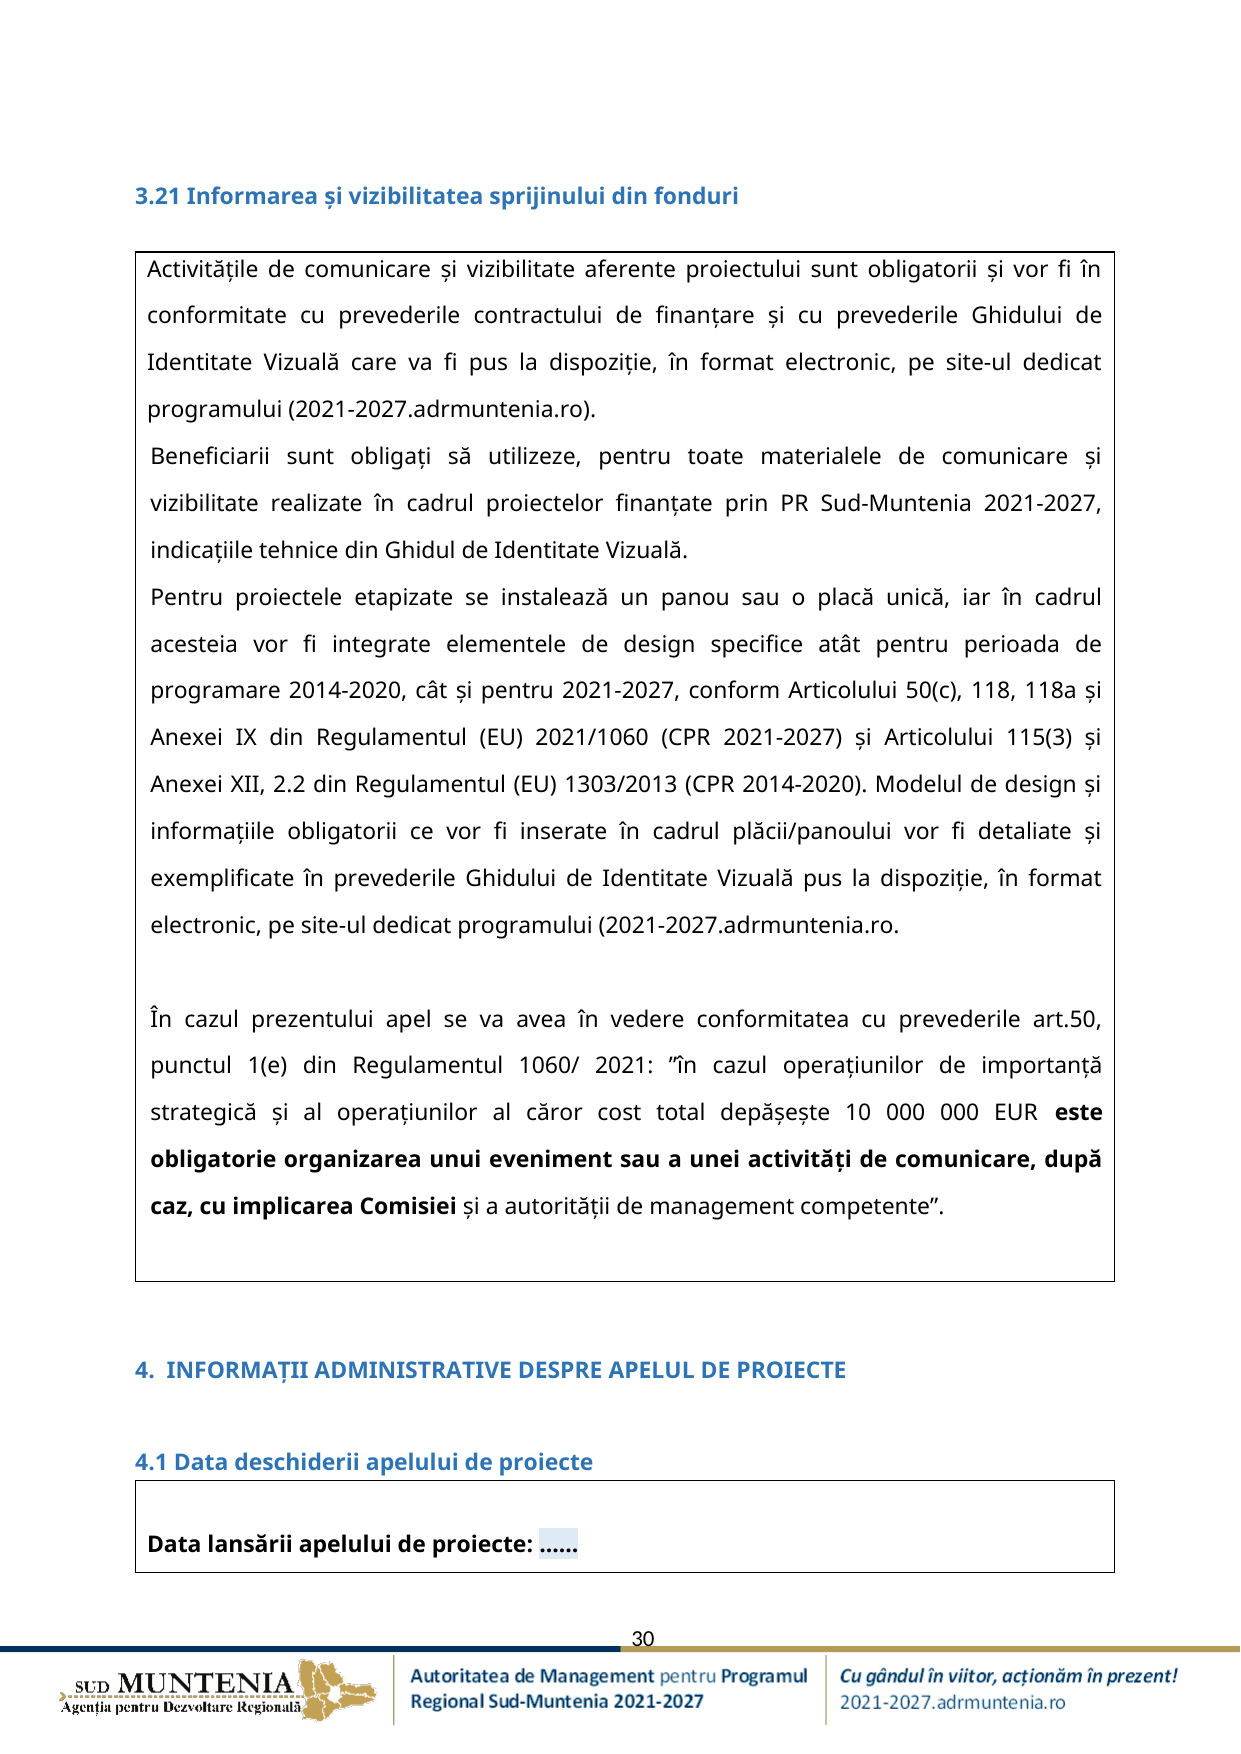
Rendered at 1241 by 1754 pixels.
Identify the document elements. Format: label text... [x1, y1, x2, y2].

table_header Activitățile de comunicare și vizibilitate aferente proiectului sunt obligatorii și vor fi în conformitate cu prevederile contractului de finanţare și cu prevederile Ghidului de Identitate Vizuală care va fi pus la dispoziție, în format electronic, pe site-ul dedicat programului (2021-2027.adrmuntenia.ro). Beneficiarii sunt obligați să utilizeze, pentru toate materialele de comunicare și vizibilitate realizate în cadrul proiectelor finanțate prin PR Sud-Muntenia 2021-2027, indicațiile tehnice din Ghidul de Identitate Vizuală. Pentru proiectele etapizate se instalează un panou sau o placă unică, iar în cadrul acesteia vor fi integrate elementele de design specifice atât pentru perioada de programare 2014-2020, cât și pentru 2021-2027, conform Articolului 50(c), 118, 118a și Anexei IX din Regulamentul (EU) 2021/1060 (CPR 2021-2027) și Articolului 115(3) și Anexei XII, 2.2 din Regulamentul (EU) 1303/2013 (CPR 2014-2020). Modelul de design și informațiile obligatorii ce vor fi inserate în cadrul plăcii/panoului vor fi detaliate și exemplificate în prevederile Ghidului de Identitate Vizuală pus la dispoziție, în format electronic, pe site-ul dedicat programului (2021-2027.adrmuntenia.ro. În cazul prezentului apel se va avea în vedere conformitatea cu prevederile art.50, punctul 1(e) din Regulamentul 1060/ 2021: ”în cazul operațiunilor de importanță strategică și al operațiunilor al căror cost total depășește 10 000 000 EUR este obligatorie organizarea unui eveniment sau a unei activități de comunicare, după caz, cu implicarea Comisiei și a autorității de management competente”. [136, 253, 1114, 1281]
table_header Data lansării apelului de proiecte: ...... [136, 1481, 1114, 1572]
picture [0, 1646, 1241, 1726]
subtitle 3.21 Informarea și vizibilitatea sprijinului din fonduri [135, 180, 1150, 211]
subtitle 4.1 Data deschiderii apelului de proiecte [135, 1446, 1150, 1477]
subtitle 4. INFORMAȚII ADMINISTRATIVE DESPRE APELUL DE PROIECTE [135, 1353, 1150, 1385]
